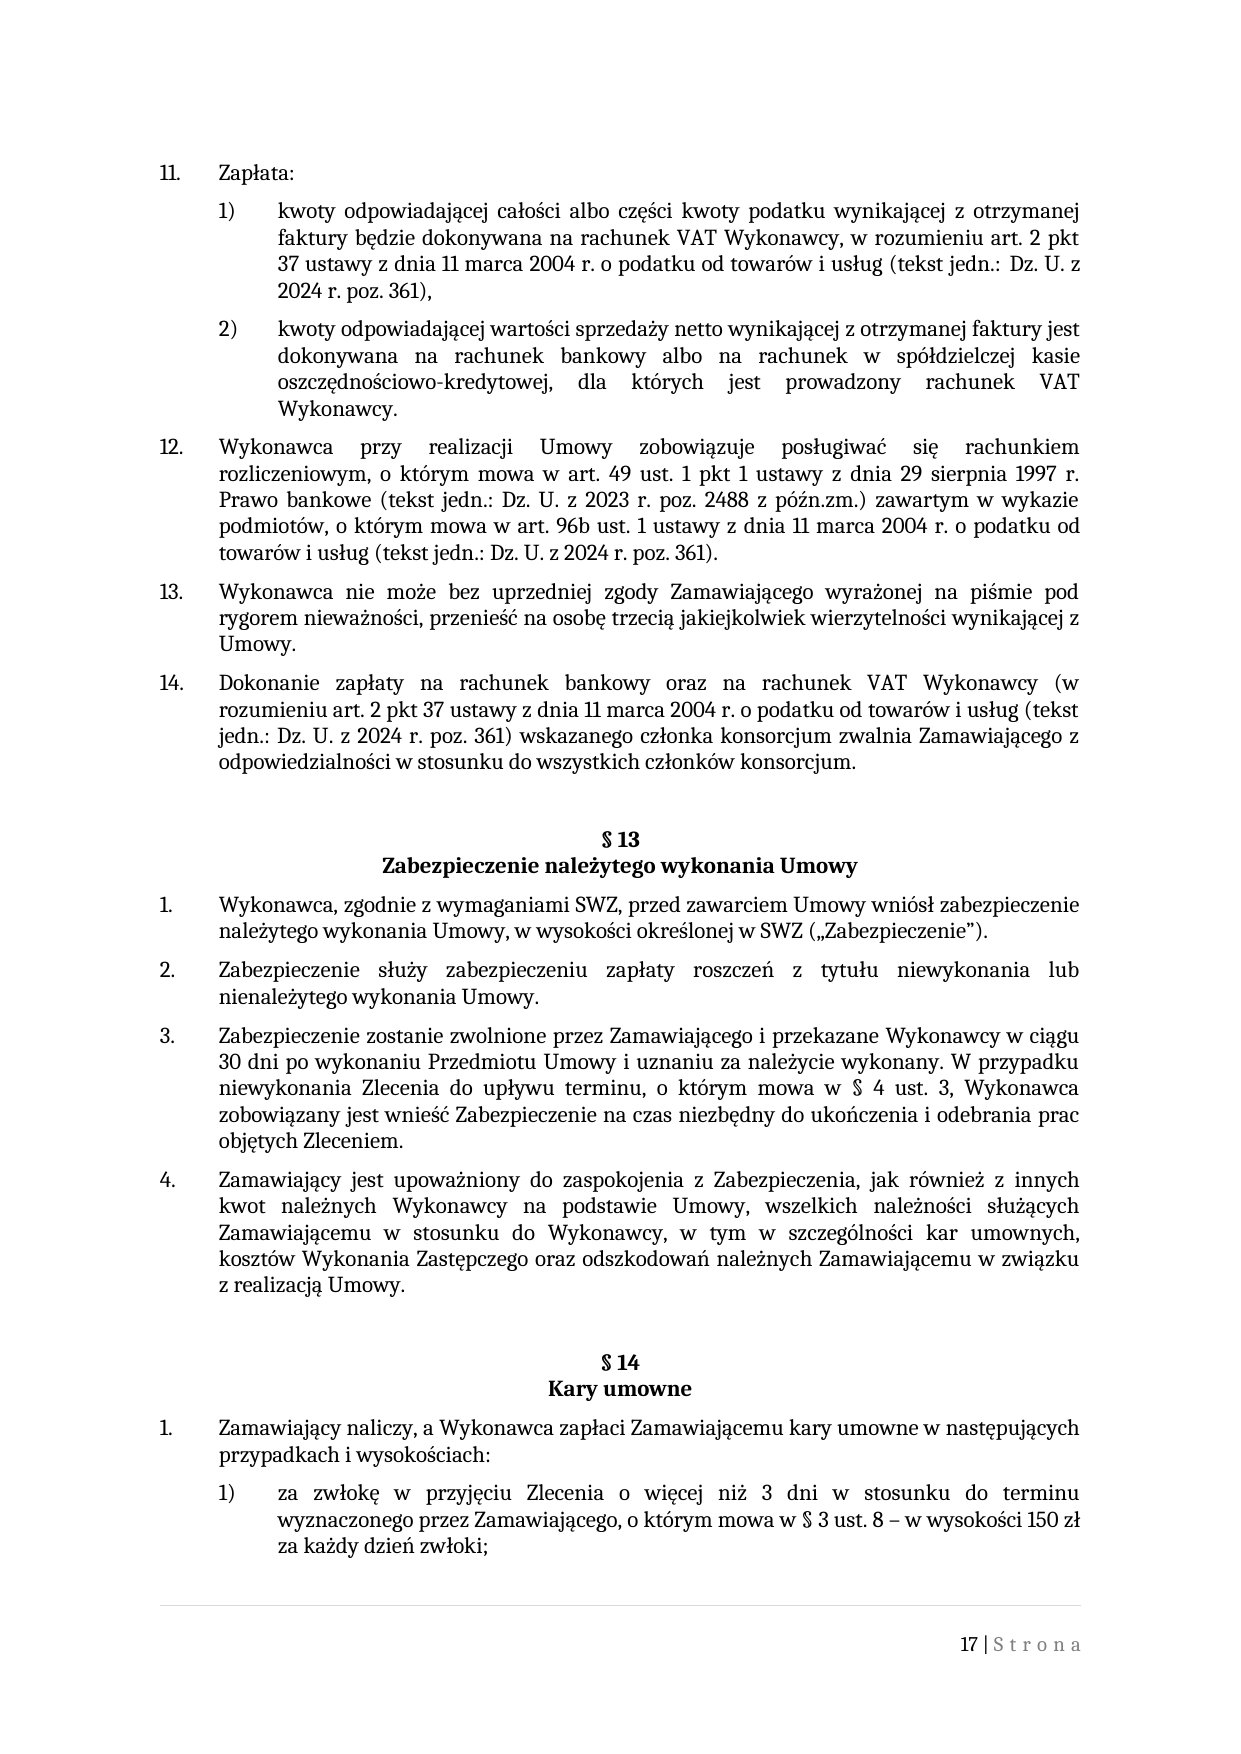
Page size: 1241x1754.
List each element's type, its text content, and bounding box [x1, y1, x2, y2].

list Wykonawca, zgodnie z wymaganiami SWZ, przed zawarciem Umowy wniósł zabezpieczenie należytego wykonania Umowy, w wysokości określonej w SWZ („Zabezpieczenie”). [159, 892, 1081, 945]
list Zamawiający naliczy, a Wykonawca zapłaci Zamawiającemu kary umowne w następujących przypadkach i wysokościach: [159, 1415, 1081, 1468]
list Zamawiający jest upoważniony do zaspokojenia z Zabezpieczenia, jak również z innych kwot należnych Wykonawcy na podstawie Umowy, wszelkich należności służących Zamawiającemu w stosunku do Wykonawcy, w tym w szczególności kar umownych, kosztów Wykonania Zastępczego oraz odszkodowań należnych Zamawiającemu w związku z realizacją Umowy. [159, 1167, 1081, 1298]
text 2) kwoty odpowiadającej wartości sprzedaży netto wynikającej z otrzymanej faktury jest dokonywana na rachunek bankowy albo na rachunek w spółdzielczej kasie oszczędnościowo-kredytowej, dla których jest prowadzony rachunek VAT Wykonawcy. [218, 316, 1081, 422]
list Wykonawca przy realizacji Umowy zobowiązuje posługiwać się rachunkiem rozliczeniowym, o którym mowa w art. 49 ust. 1 pkt 1 ustawy z dnia 29 sierpnia 1997 r. Prawo bankowe (tekst jedn.: Dz. U. z 2023 r. poz. 2488 z późn.zm.) zawartym w wykazie podmiotów, o którym mowa w art. 96b ust. 1 ustawy z dnia 11 marca 2004 r. o podatku od towarów i usług (tekst jedn.: Dz. U. z 2024 r. poz. 361). [159, 434, 1081, 566]
list Wykonawca nie może bez uprzedniej zgody Zamawiającego wyrażonej na piśmie pod rygorem nieważności, przenieść na osobę trzecią jakiejkolwiek wierzytelności wynikającej z Umowy. [159, 578, 1081, 657]
text § 14 Kary umowne [159, 1350, 1081, 1402]
text 1) kwoty odpowiadającej całości albo części kwoty podatku wynikającej z otrzymanej faktury będzie dokonywana na rachunek VAT Wykonawcy, w rozumieniu art. 2 pkt 37 ustawy z dnia 11 marca 2004 r. o podatku od towarów i usług (tekst jedn.: Dz. U. z 2024 r. poz. 361), [218, 198, 1081, 304]
list Zabezpieczenie zostanie zwolnione przez Zamawiającego i przekazane Wykonawcy w ciągu 30 dni po wykonaniu Przedmiotu Umowy i uznaniu za należycie wykonany. W przypadku niewykonania Zlecenia do upływu terminu, o którym mowa w § 4 ust. 3, Wykonawca zobowiązany jest wnieść Zabezpieczenie na czas niezbędny do ukończenia i odebrania prac objętych Zleceniem. [159, 1022, 1081, 1154]
list za zwłokę w przyjęciu Zlecenia o więcej niż 3 dni w stosunku do terminu wyznaczonego przez Zamawiającego, o którym mowa w § 3 ust. 8 – w wysokości 150 zł za każdy dzień zwłoki; [218, 1480, 1081, 1559]
list Zabezpieczenie służy zabezpieczeniu zapłaty roszczeń z tytułu niewykonania lub nienależytego wykonania Umowy. [159, 957, 1081, 1010]
list Zapłata: [159, 159, 1081, 186]
list Dokonanie zapłaty na rachunek bankowy oraz na rachunek VAT Wykonawcy (w rozumieniu art. 2 pkt 37 ustawy z dnia 11 marca 2004 r. o podatku od towarów i usług (tekst jedn.: Dz. U. z 2024 r. poz. 361) wskazanego członka konsorcjum zwalnia Zamawiającego z odpowiedzialności w stosunku do wszystkich członków konsorcjum. [159, 670, 1081, 775]
text § 13 Zabezpieczenie należytego wykonania Umowy [159, 827, 1081, 879]
